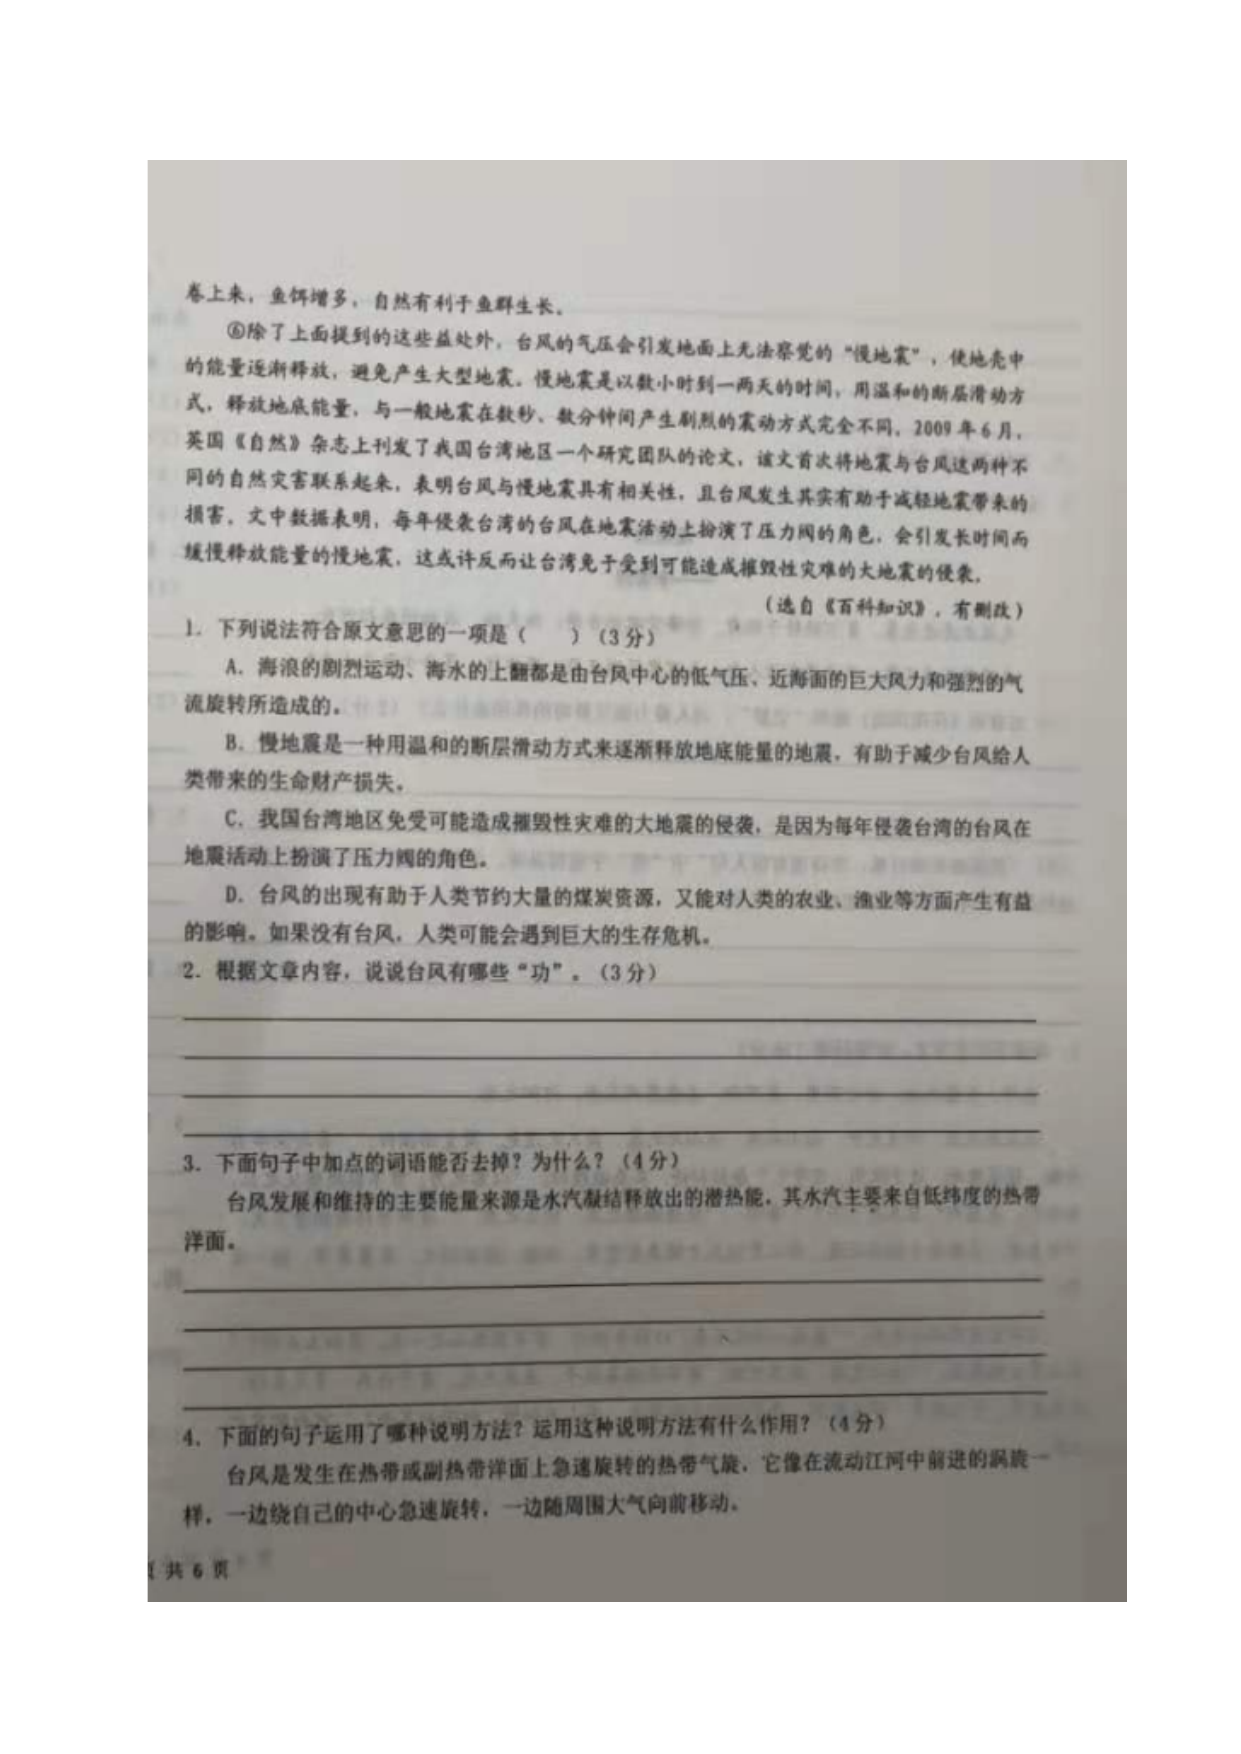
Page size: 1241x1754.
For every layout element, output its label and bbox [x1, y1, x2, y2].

picture [147, 160, 1125, 1602]
